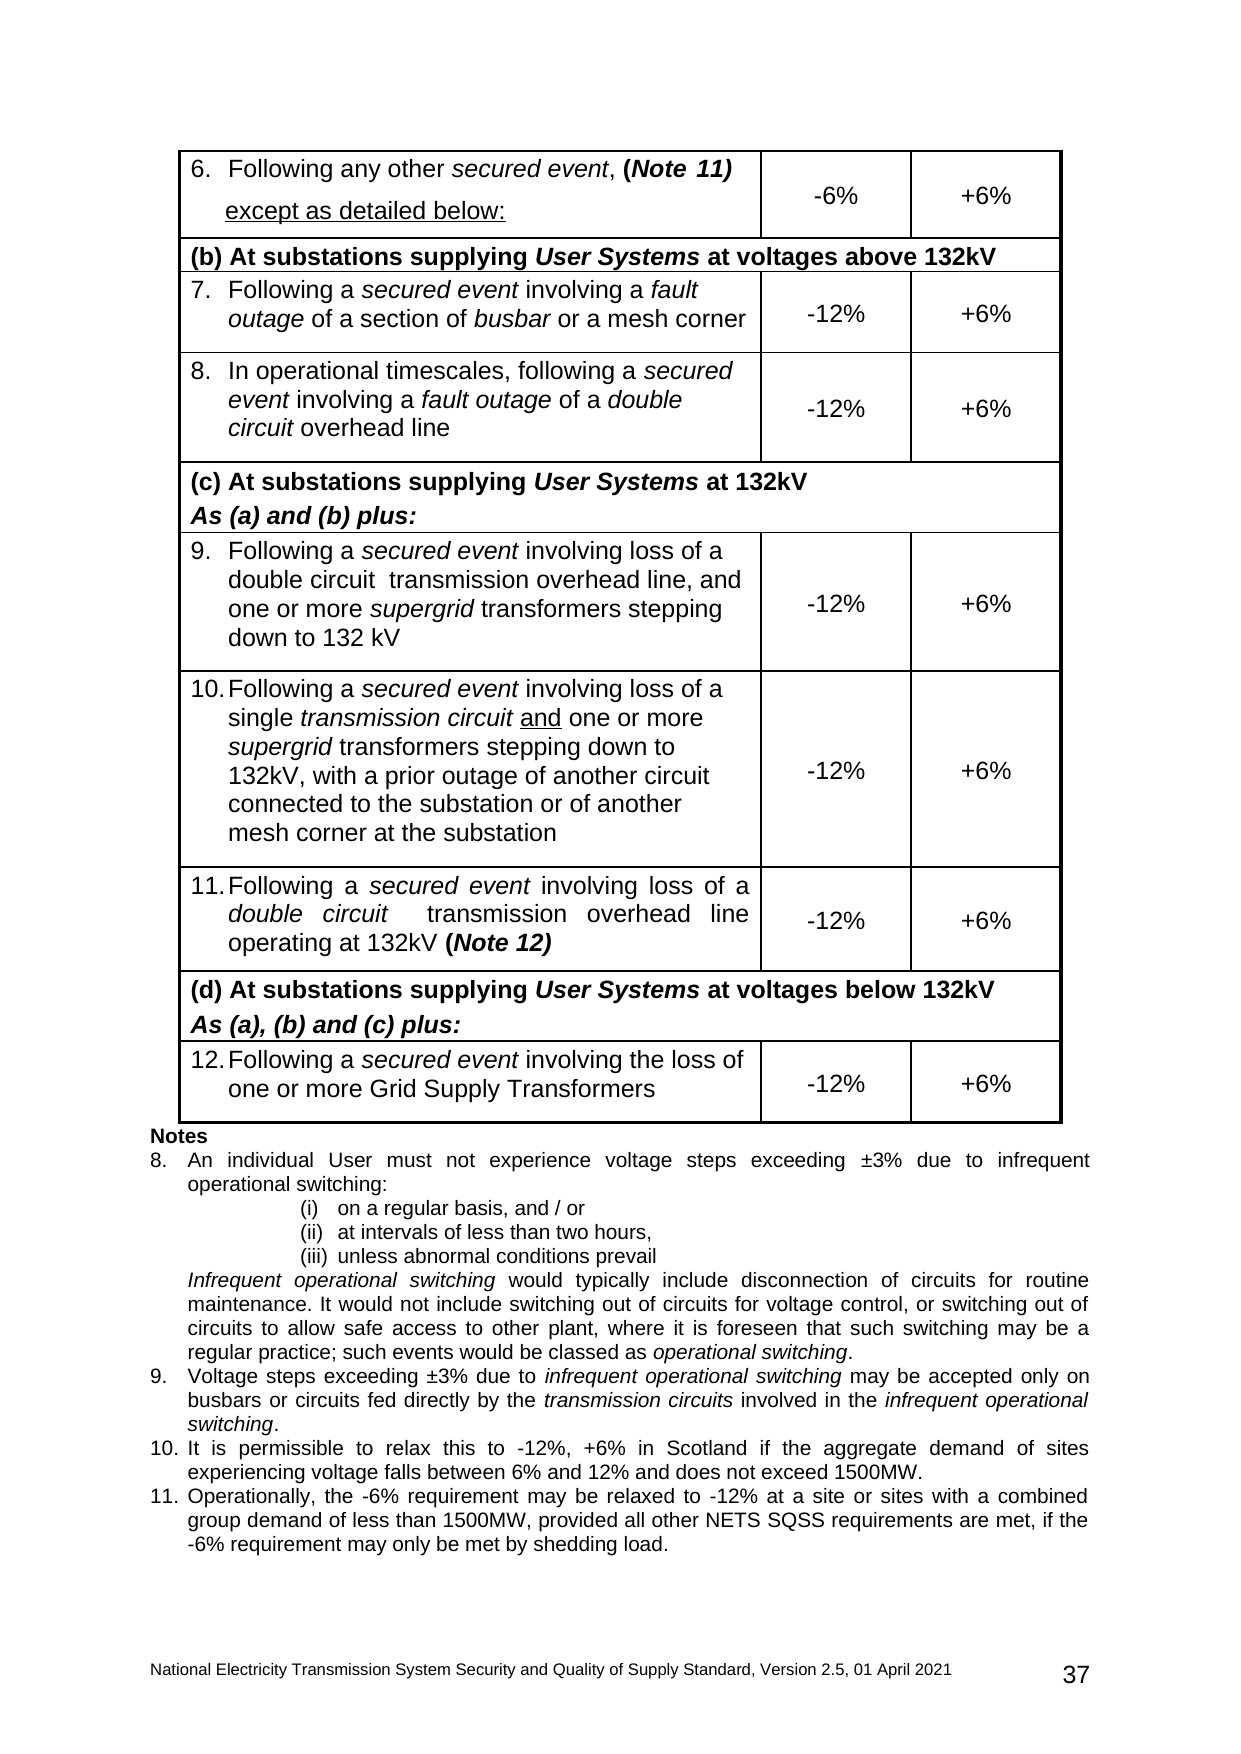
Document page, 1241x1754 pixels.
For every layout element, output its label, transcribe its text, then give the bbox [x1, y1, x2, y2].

table_cell +6% [912, 672, 1059, 866]
table_cell -12% [762, 353, 910, 461]
table_cell -12% [762, 272, 910, 351]
list on a regular basis, and / or [300, 1196, 1090, 1220]
table_cell Following a secured event involving a fault outage of a section of busbar or a mesh corner [181, 272, 760, 351]
table_cell (c) At substations supplying User Systems at 132kV [181, 463, 1059, 496]
list Operationally, the -6% requirement may be relaxed to -12% at a site or sites with a combined group demand of less than 1500MW, provided all other NETS SQSS requirements are met, if the -6% requirement may only be met by shedding load. [150, 1483, 1090, 1555]
list An individual User must not experience voltage steps exceeding ±3% due to infrequent operational switching: [150, 1148, 1090, 1196]
list at intervals of less than two hours, [300, 1220, 1090, 1244]
table_cell Following a secured event involving loss of a double circuit transmission overhead line operating at 132kV (Note 12) [181, 868, 760, 969]
table_cell Following a secured event involving loss of a single transmission circuit and one or more supergrid transformers stepping down to 132kV, with a prior outage of another circuit connected to the substation or of another mesh corner at the substation [181, 672, 760, 866]
table_cell As (a), (b) and (c) plus: [181, 1005, 1059, 1040]
table_cell +6% [912, 272, 1059, 351]
table_cell +6% [912, 533, 1059, 670]
table_cell -12% [762, 672, 910, 866]
table_cell -6% [762, 152, 910, 237]
table_cell +6% [912, 868, 1059, 969]
list unless abnormal conditions prevail [300, 1244, 1090, 1268]
text Notes [150, 1124, 1090, 1148]
table_cell Following a secured event involving the loss of one or more Grid Supply Transformers [181, 1042, 760, 1121]
table_cell (d) At substations supplying User Systems at voltages below 132kV [181, 972, 1059, 1005]
table_cell (b) At substations supplying User Systems at voltages above 132kV [181, 239, 1059, 271]
table_cell In operational timescales, following a secured event involving a fault outage of a double circuit overhead line [181, 353, 760, 461]
list Voltage steps exceeding ±3% due to infrequent operational switching may be accepted only on busbars or circuits fed directly by the transmission circuits involved in the infrequent operational switching. [150, 1364, 1090, 1436]
table_cell +6% [912, 152, 1059, 237]
list It is permissible to relax this to -12%, +6% in Scotland if the aggregate demand of sites experiencing voltage falls between 6% and 12% and does not exceed 1500MW. [150, 1436, 1090, 1483]
table_cell +6% [912, 1042, 1059, 1121]
table_cell -12% [762, 533, 910, 670]
text Infrequent operational switching would typically include disconnection of circuits for routine maintenance. It would not include switching out of circuits for voltage control, or switching out of circuits to allow safe access to other plant, where it is foreseen that such switching may be a regular practice; such events would be classed as operational switching. [187, 1268, 1090, 1364]
table_cell Following a secured event involving loss of a double circuit transmission overhead line, and one or more supergrid transformers stepping down to 132 kV [181, 533, 760, 670]
table_cell +6% [912, 353, 1059, 461]
table_cell -12% [762, 1042, 910, 1121]
table_cell -12% [762, 868, 910, 969]
table_cell As (a) and (b) plus: [181, 496, 1059, 532]
table_cell Following any other secured event, (Note 11) except as detailed below: [181, 152, 760, 237]
